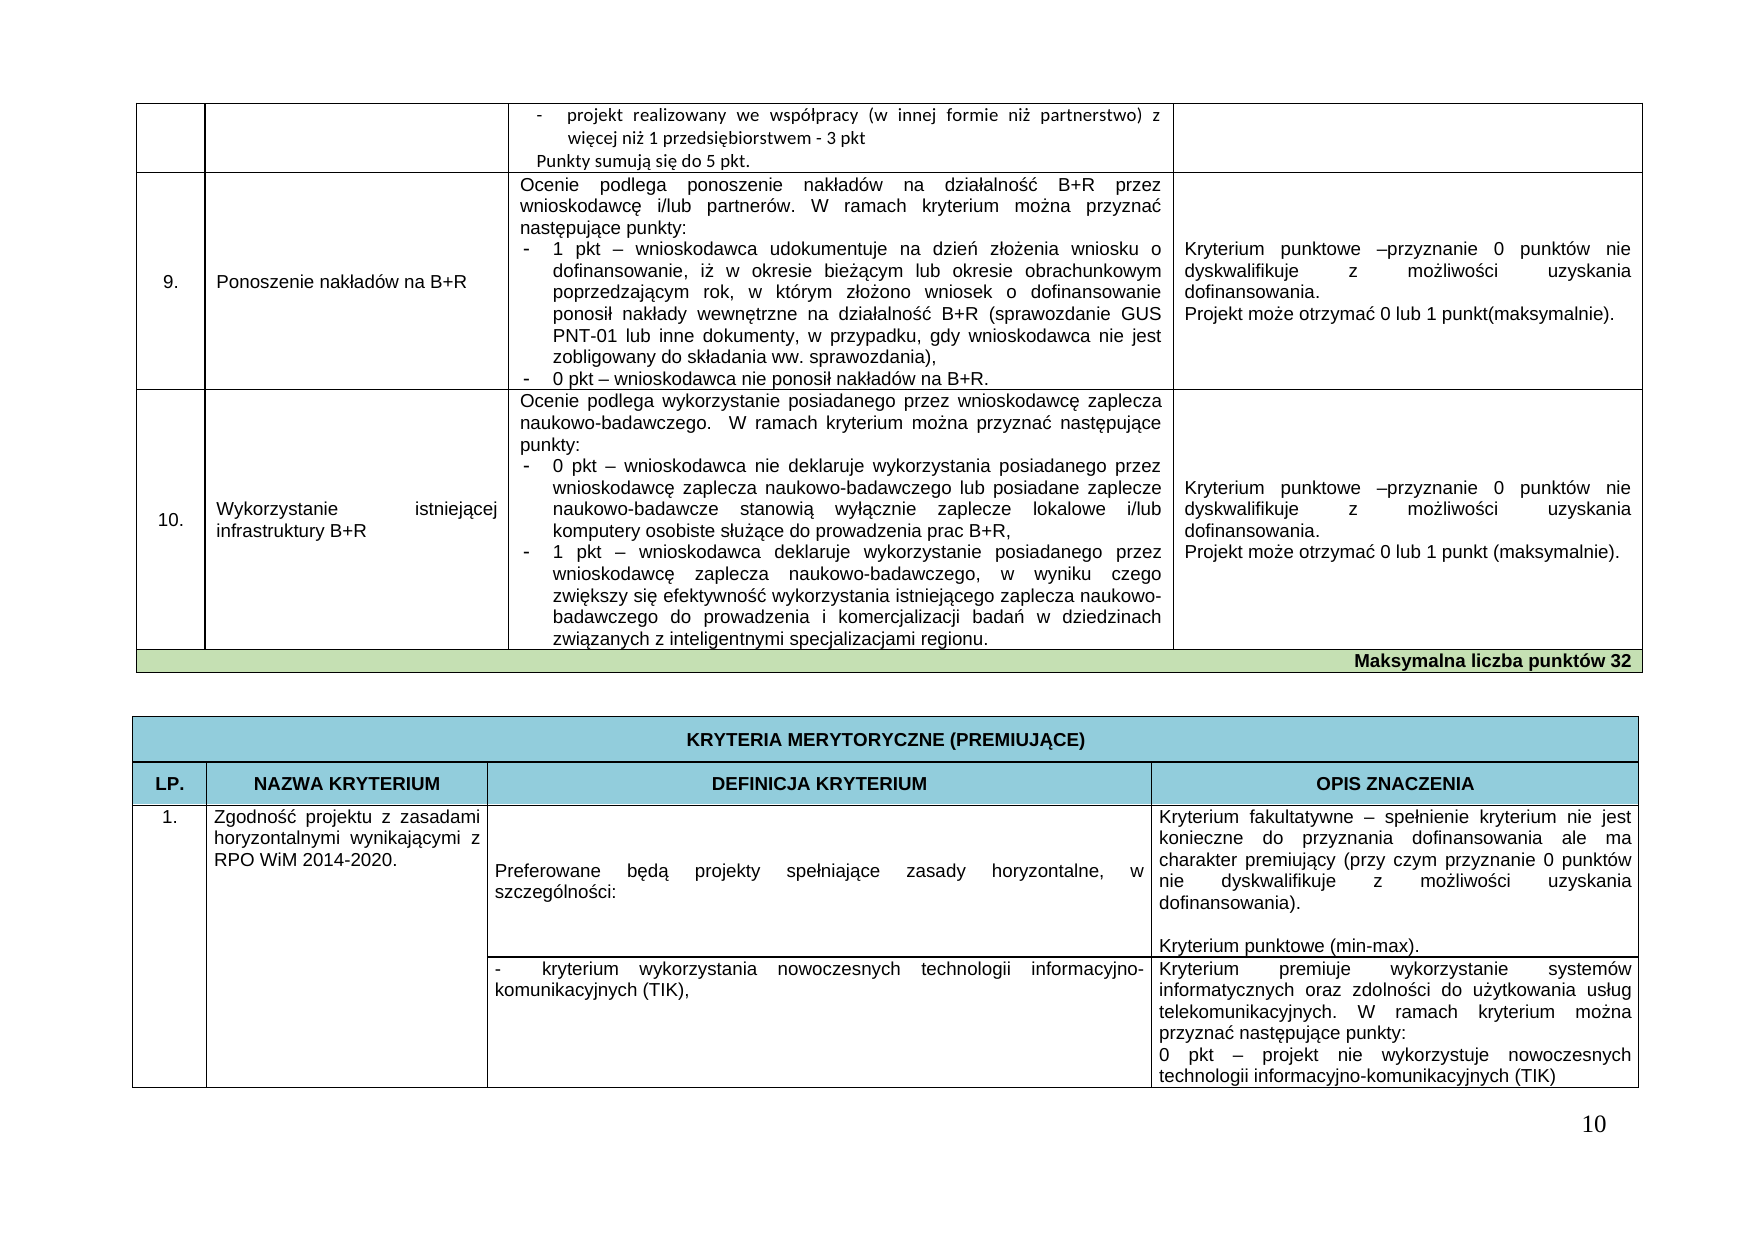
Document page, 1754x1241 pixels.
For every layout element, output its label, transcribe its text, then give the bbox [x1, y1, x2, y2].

table_cell LP. [133, 763, 206, 804]
table_cell DEFINICJA KRYTERIUM [488, 763, 1151, 804]
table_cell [206, 104, 508, 172]
table_cell Zgodność projektu z zasadami horyzontalnymi wynikającymi z RPO WiM 2014-2020. [207, 806, 487, 1087]
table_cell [1152, 958, 1638, 1087]
table_cell OPIS ZNACZENIA [1152, 763, 1638, 804]
table_cell Ocenie podlega ponoszenie nakładów na działalność B+R przez wnioskodawcę i/lub partnerów. W ramach kryterium można przyznać następujące punkty: 1 pkt – wnioskodawca udokumentuje na dzień złożenia wniosku o dofinansowanie, iż w okresie bieżącym lub okresie obrachunkowym poprzedzającym rok, w którym złożono wniosek o dofinansowanie ponosił nakłady wewnętrzne na działalność B+R (sprawozdanie GUS PNT-01 lub inne dokumenty, w przypadku, gdy wnioskodawca nie jest zobligowany do składania ww. sprawozdania), 0 pkt – wnioskodawca nie ponosił nakładów na B+R. [509, 173, 1173, 389]
table_cell Kryterium punktowe –przyznanie 0 punktów nie dyskwalifikuje z możliwości uzyskania dofinansowania. Projekt może otrzymać 0 lub 1 punkt (maksymalnie). [1174, 390, 1642, 649]
table_header KRYTERIA MERYTORYCZNE (PREMIUJĄCE) [133, 717, 1638, 761]
table_cell 1. [133, 806, 206, 1087]
table_cell 8. [137, 104, 204, 172]
table_cell 10. [137, 390, 204, 649]
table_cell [1174, 104, 1642, 172]
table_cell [488, 958, 1151, 1087]
table_cell Ocenie podlega wykorzystanie posiadanego przez wnioskodawcę zaplecza naukowo-badawczego. W ramach kryterium można przyznać następujące punkty: 0 pkt – wnioskodawca nie deklaruje wykorzystania posiadanego przez wnioskodawcę zaplecza naukowo-badawczego lub posiadane zaplecze naukowo-badawcze stanowią wyłącznie zaplecze lokalowe i/lub komputery osobiste służące do prowadzenia prac B+R, 1 pkt – wnioskodawca deklaruje wykorzystanie posiadanego przez wnioskodawcę zaplecza naukowo-badawczego, w wyniku czego zwiększy się efektywność wykorzystania istniejącego zaplecza naukowo-badawczego do prowadzenia i komercjalizacji badań w dziedzinach związanych z inteligentnymi specjalizacjami regionu. [509, 390, 1173, 649]
table_cell Ponoszenie nakładów na B+R [206, 173, 508, 389]
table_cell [509, 104, 1173, 172]
table_cell Preferowane będą projekty spełniające zasady horyzontalne, w szczególności: [488, 806, 1151, 956]
table_cell Kryterium fakultatywne – spełnienie kryterium nie jest konieczne do przyznania dofinansowania ale ma charakter premiujący (przy czym przyznanie 0 punktów nie dyskwalifikuje z możliwości uzyskania dofinansowania). Kryterium punktowe (min-max). [1152, 806, 1638, 956]
table_cell NAZWA KRYTERIUM [207, 763, 487, 804]
table_cell Kryterium punktowe –przyznanie 0 punktów nie dyskwalifikuje z możliwości uzyskania dofinansowania. Projekt może otrzymać 0 lub 1 punkt(maksymalnie). [1174, 173, 1642, 389]
table_cell 9. [137, 173, 204, 389]
table_cell Wykorzystanie istniejącej infrastruktury B+R [206, 390, 508, 649]
table_cell Maksymalna liczba punktów 32 [137, 650, 1642, 672]
